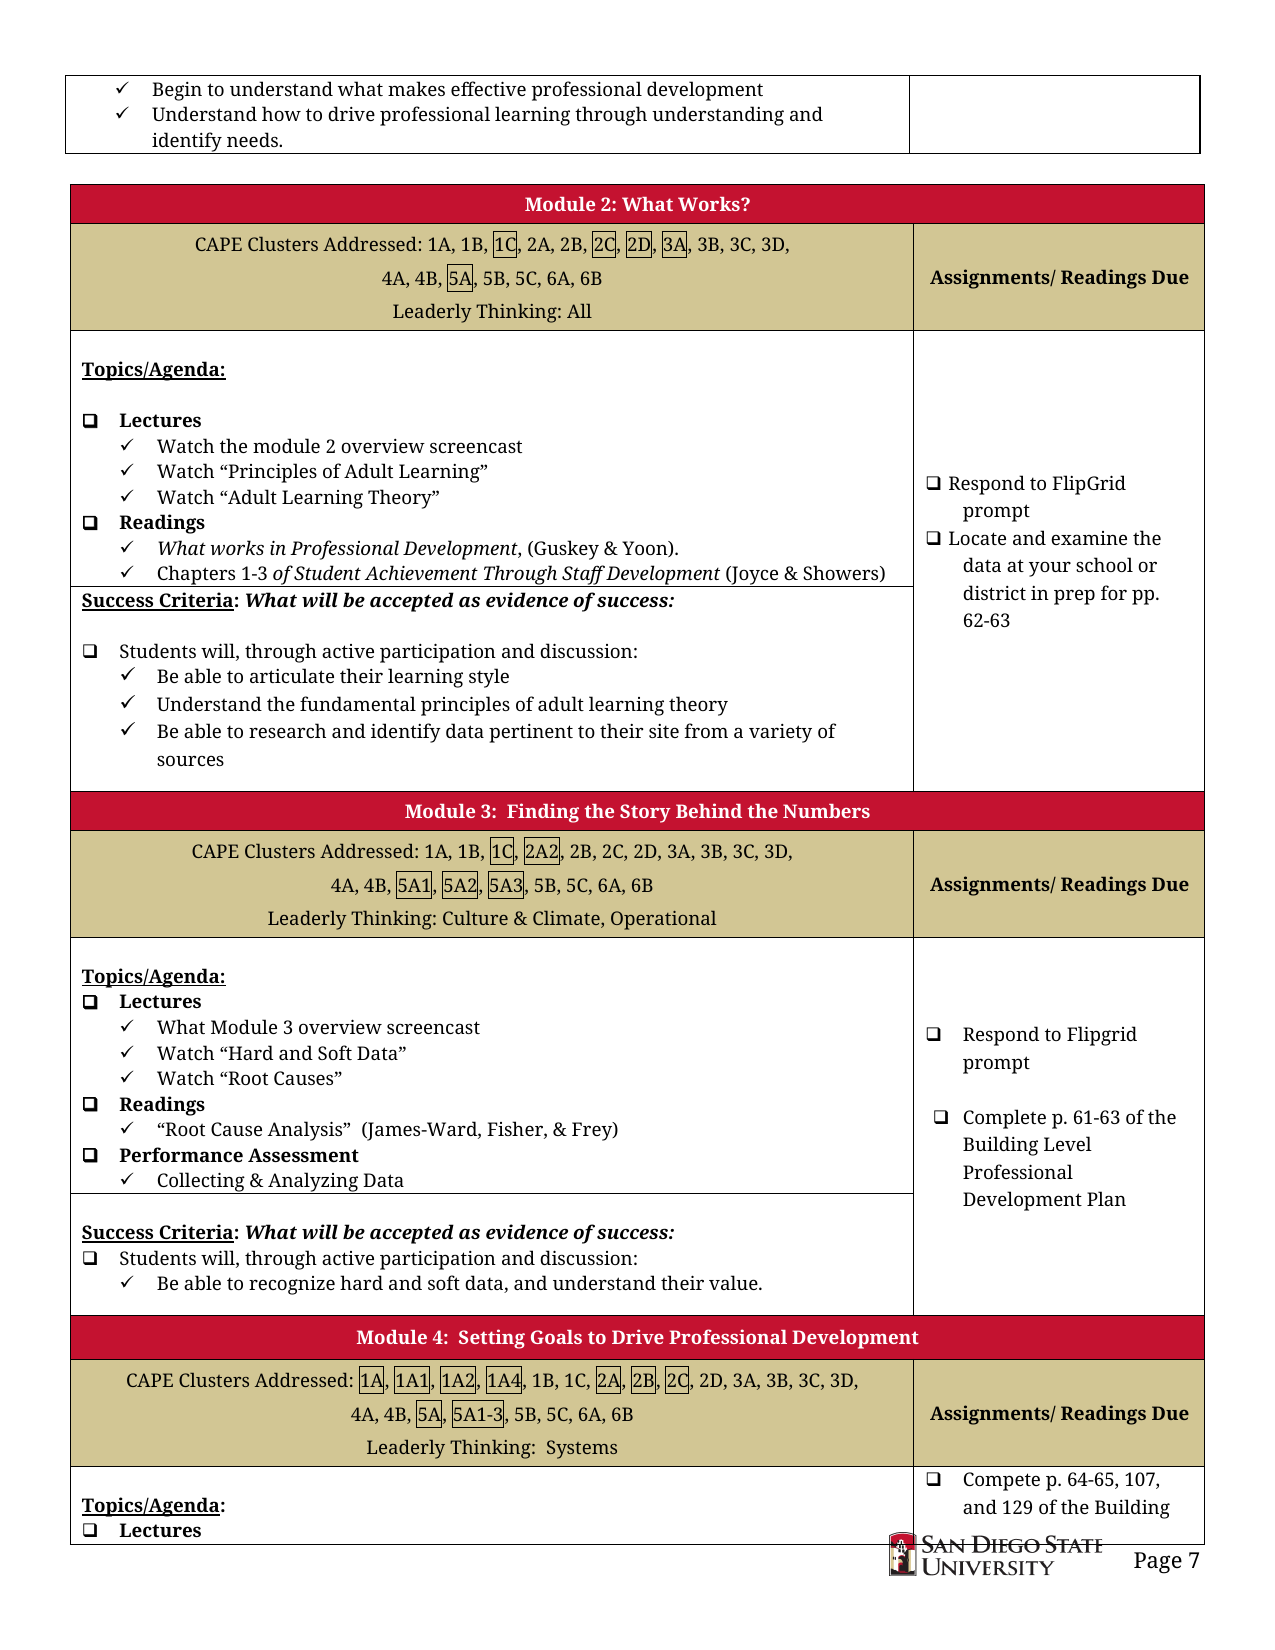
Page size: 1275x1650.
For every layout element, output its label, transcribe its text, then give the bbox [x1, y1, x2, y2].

table_cell Assignments/ Readings Due [914, 1360, 1204, 1466]
picture [889, 1545, 1103, 1576]
table_cell Respond to FlipGrid prompt Locate and examine the data at your school or district in prep for pp. 62-63 [914, 331, 1204, 791]
table_cell CAPE Clusters Addressed: 1A, 1B, 1C, 2A, 2B, 2C, 2D, 3A, 3B, 3C, 3D, 4A, 4B, 5A, 5B, 5C, 6A, 6B Leaderly Thinking: All [71, 224, 913, 330]
table_cell Assignments/ Readings Due [914, 224, 1204, 330]
table_cell Success Criteria: What will be accepted as evidence of success: Students will, through active participation and discussion: Be able to recognize hard and soft data, and understand their value. [71, 1194, 913, 1315]
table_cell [914, 1467, 1204, 1544]
table_cell Success Criteria: What will be accepted as evidence of success: Students will, through active participation and discussion: Be able to articulate their learning style Understand the fundamental principles of adult learning theory Be able to research and identify data pertinent to their site from a variety of sources [71, 587, 913, 791]
table_cell CAPE Clusters Addressed: 1A, 1A1, 1A2, 1A4, 1B, 1C, 2A, 2B, 2C, 2D, 3A, 3B, 3C, 3D, 4A, 4B, 5A, 5A1-3, 5B, 5C, 6A, 6B Leaderly Thinking: Systems [71, 1360, 913, 1466]
table_cell Module 3: Finding the Story Behind the Numbers [71, 792, 1204, 830]
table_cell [71, 1467, 913, 1544]
table_cell Assignments/ Readings Due [914, 831, 1204, 937]
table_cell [66, 76, 909, 153]
table_cell Topics/Agenda: Lectures What Module 3 overview screencast Watch “Hard and Soft Data” Watch “Root Causes” Readings “Root Cause Analysis” (James-Ward, Fisher, & Frey) Performance Assessment Collecting & Analyzing Data [71, 938, 913, 1193]
table_cell CAPE Clusters Addressed: 1A, 1B, 1C, 2A2, 2B, 2C, 2D, 3A, 3B, 3C, 3D, 4A, 4B, 5A1, 5A2, 5A3, 5B, 5C, 6A, 6B Leaderly Thinking: Culture & Climate, Operational [71, 831, 913, 937]
table_header Module 2: What Works? [71, 185, 1204, 223]
table_cell Topics/Agenda: Lectures Watch the module 2 overview screencast Watch “Principles of Adult Learning” Watch “Adult Learning Theory” Readings What works in Professional Development, (Guskey & Yoon). Chapters 1-3 of Student Achievement Through Staff Development (Joyce & Showers) [71, 331, 913, 586]
table_cell Respond to Flipgrid prompt Complete p. 61-63 of the Building Level Professional Development Plan [914, 938, 1204, 1315]
table_cell Module 4: Setting Goals to Drive Professional Development [71, 1316, 1204, 1359]
